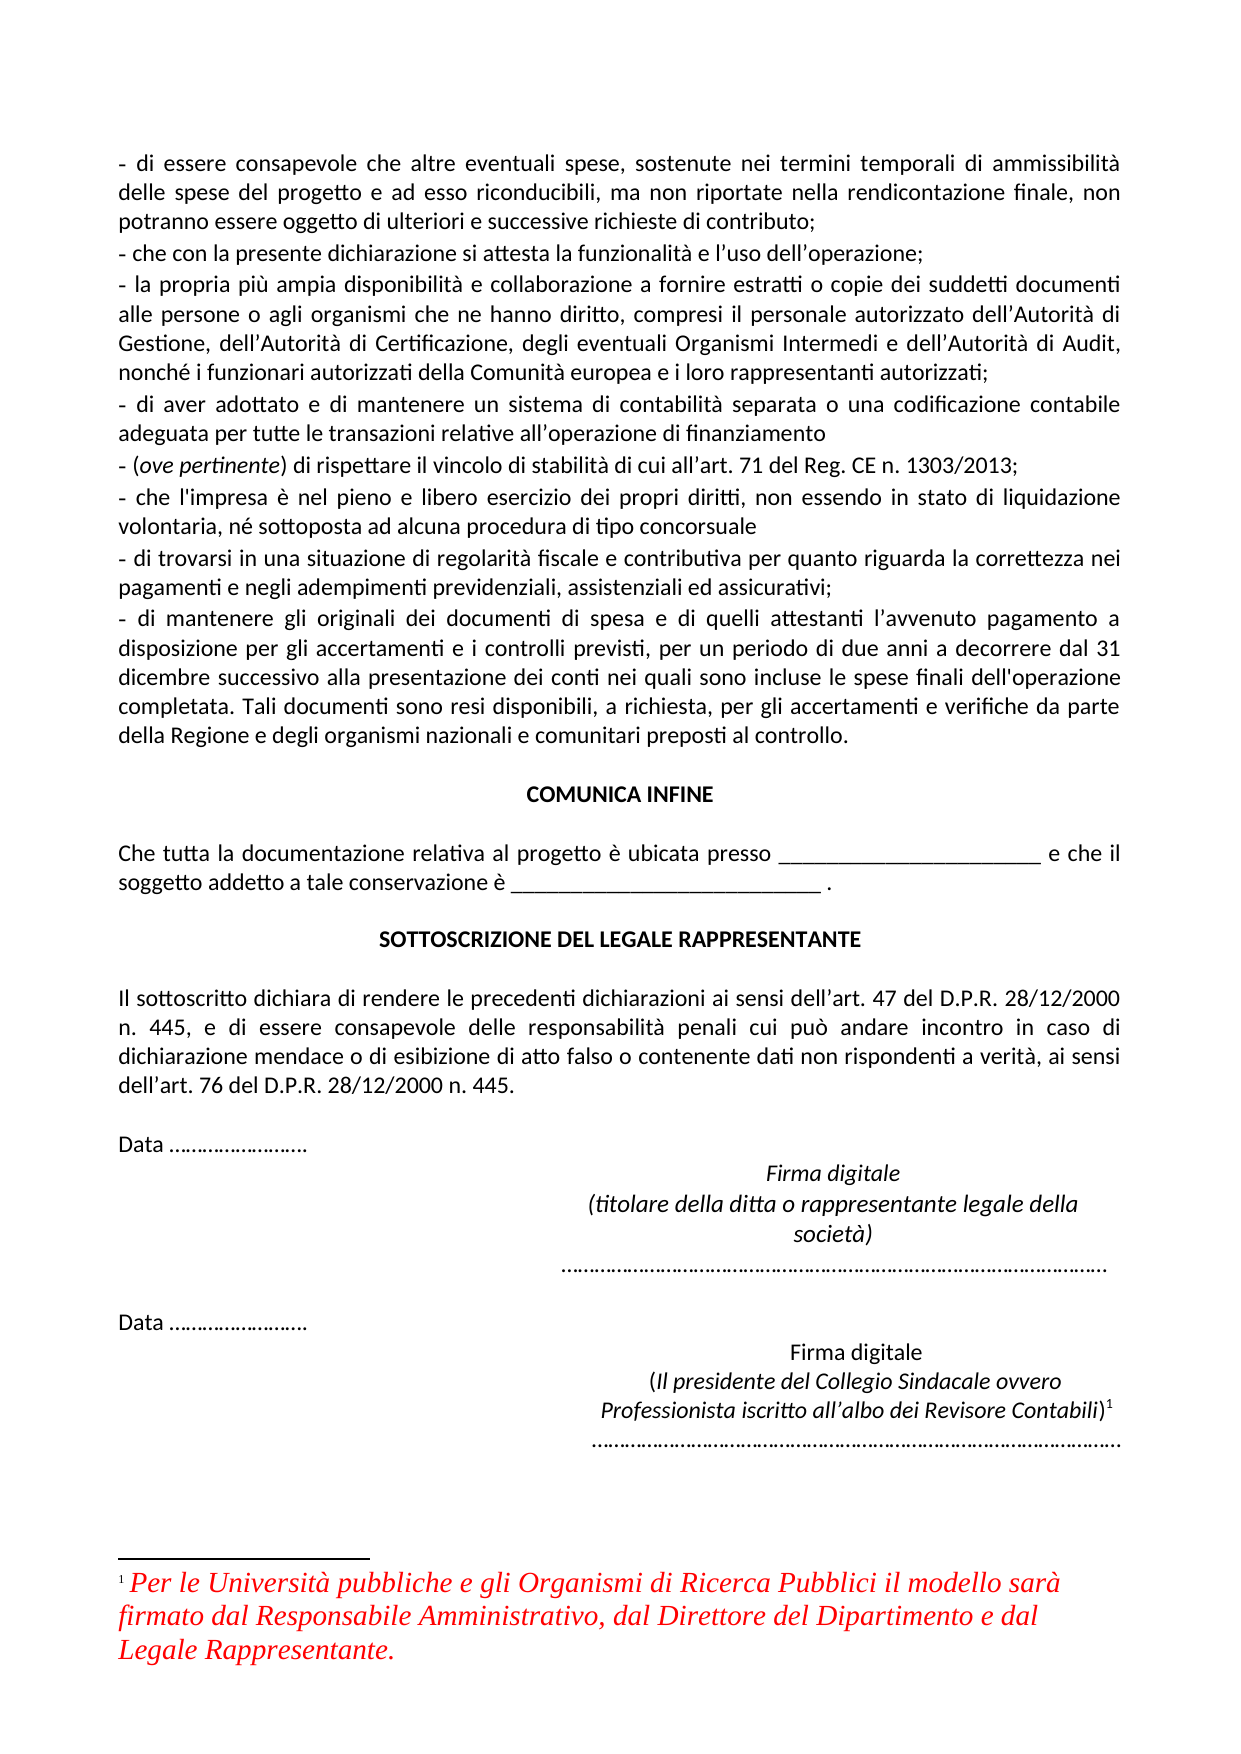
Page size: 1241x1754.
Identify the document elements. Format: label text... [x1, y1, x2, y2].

text - la propria più ampia disponibilità e collaborazione a fornire estratti o copie dei suddetti documenti alle persone o agli organismi che ne hanno diritto, compresi il personale autorizzato dell’Autorità di Gestione, dell’Autorità di Certificazione, degli eventuali Organismi Intermedi e dell’Autorità di Audit, nonché i funzionari autorizzati della Comunità europea e i loro rappresentanti autorizzati; [118, 269, 1122, 387]
text Firma digitale [591, 1337, 1122, 1366]
text - che l'impresa è nel pieno e libero esercizio dei propri diritti, non essendo in stato di liquidazione volontaria, né sottoposta ad alcuna procedura di tipo concorsuale [118, 482, 1122, 540]
text - che con la presente dichiarazione si attesta la funzionalità e l’uso dell’operazione; [118, 238, 1122, 267]
text ……………………………………………………………………………………… [546, 1249, 1122, 1278]
text (Il presidente del Collegio Sindacale ovvero Professionista iscritto all’albo dei Revisore Contabili) [591, 1366, 1122, 1424]
text - di essere consapevole che altre eventuali spese, sostenute nei termini temporali di ammissibilità delle spese del progetto e ad esso riconducibili, ma non riportate nella rendicontazione finale, non potranno essere oggetto di ulteriori e successive richieste di contributo; [118, 148, 1122, 236]
text Che tutta la documentazione relativa al progetto è ubicata presso ______________________ e che il soggetto addetto a tale conservazione è __________________________ . [118, 838, 1122, 896]
text Data ……………………. [118, 1129, 1122, 1158]
text - (ove pertinente) di rispettare il vincolo di stabilità di cui all’art. 71 del Reg. CE n. 1303/2013; [118, 450, 1122, 479]
text - di trovarsi in una situazione di regolarità fiscale e contributiva per quanto riguarda la correttezza nei pagamenti e negli adempimenti previdenziali, assistenziali ed assicurativi; [118, 543, 1122, 601]
text - di mantenere gli originali dei documenti di spesa e di quelli attestanti l’avvenuto pagamento a disposizione per gli accertamenti e i controlli previsti, per un periodo di due anni a decorrere dal 31 dicembre successivo alla presentazione dei conti nei quali sono incluse le spese finali dell'operazione completata. Tali documenti sono resi disponibili, a richiesta, per gli accertamenti e verifiche da parte della Regione e degli organismi nazionali e comunitari preposti al controllo. [118, 603, 1122, 750]
text - di aver adottato e di mantenere un sistema di contabilità separata o una codificazione contabile adeguata per tutte le transazioni relative all’operazione di finanziamento [118, 389, 1122, 448]
text Firma digitale [546, 1158, 1122, 1188]
text COMUNICA INFINE [118, 779, 1122, 808]
text Data ……………………. [118, 1307, 1122, 1337]
text (titolare della ditta o rappresentante legale della società) [546, 1188, 1122, 1249]
text Il sottoscritto dichiara di rendere le precedenti dichiarazioni ai sensi dell’art. 47 del D.P.R. 28/12/2000 n. 445, e di essere consapevole delle responsabilità penali cui può andare incontro in caso di dichiarazione mendace o di esibizione di atto falso o contenente dati non rispondenti a verità, ai sensi dell’art. 76 del D.P.R. 28/12/2000 n. 445. [118, 983, 1122, 1100]
text …………………………………………………………………………………… [591, 1424, 1122, 1454]
text SOTTOSCRIZIONE DEL LEGALE RAPPRESENTANTE [118, 924, 1122, 953]
